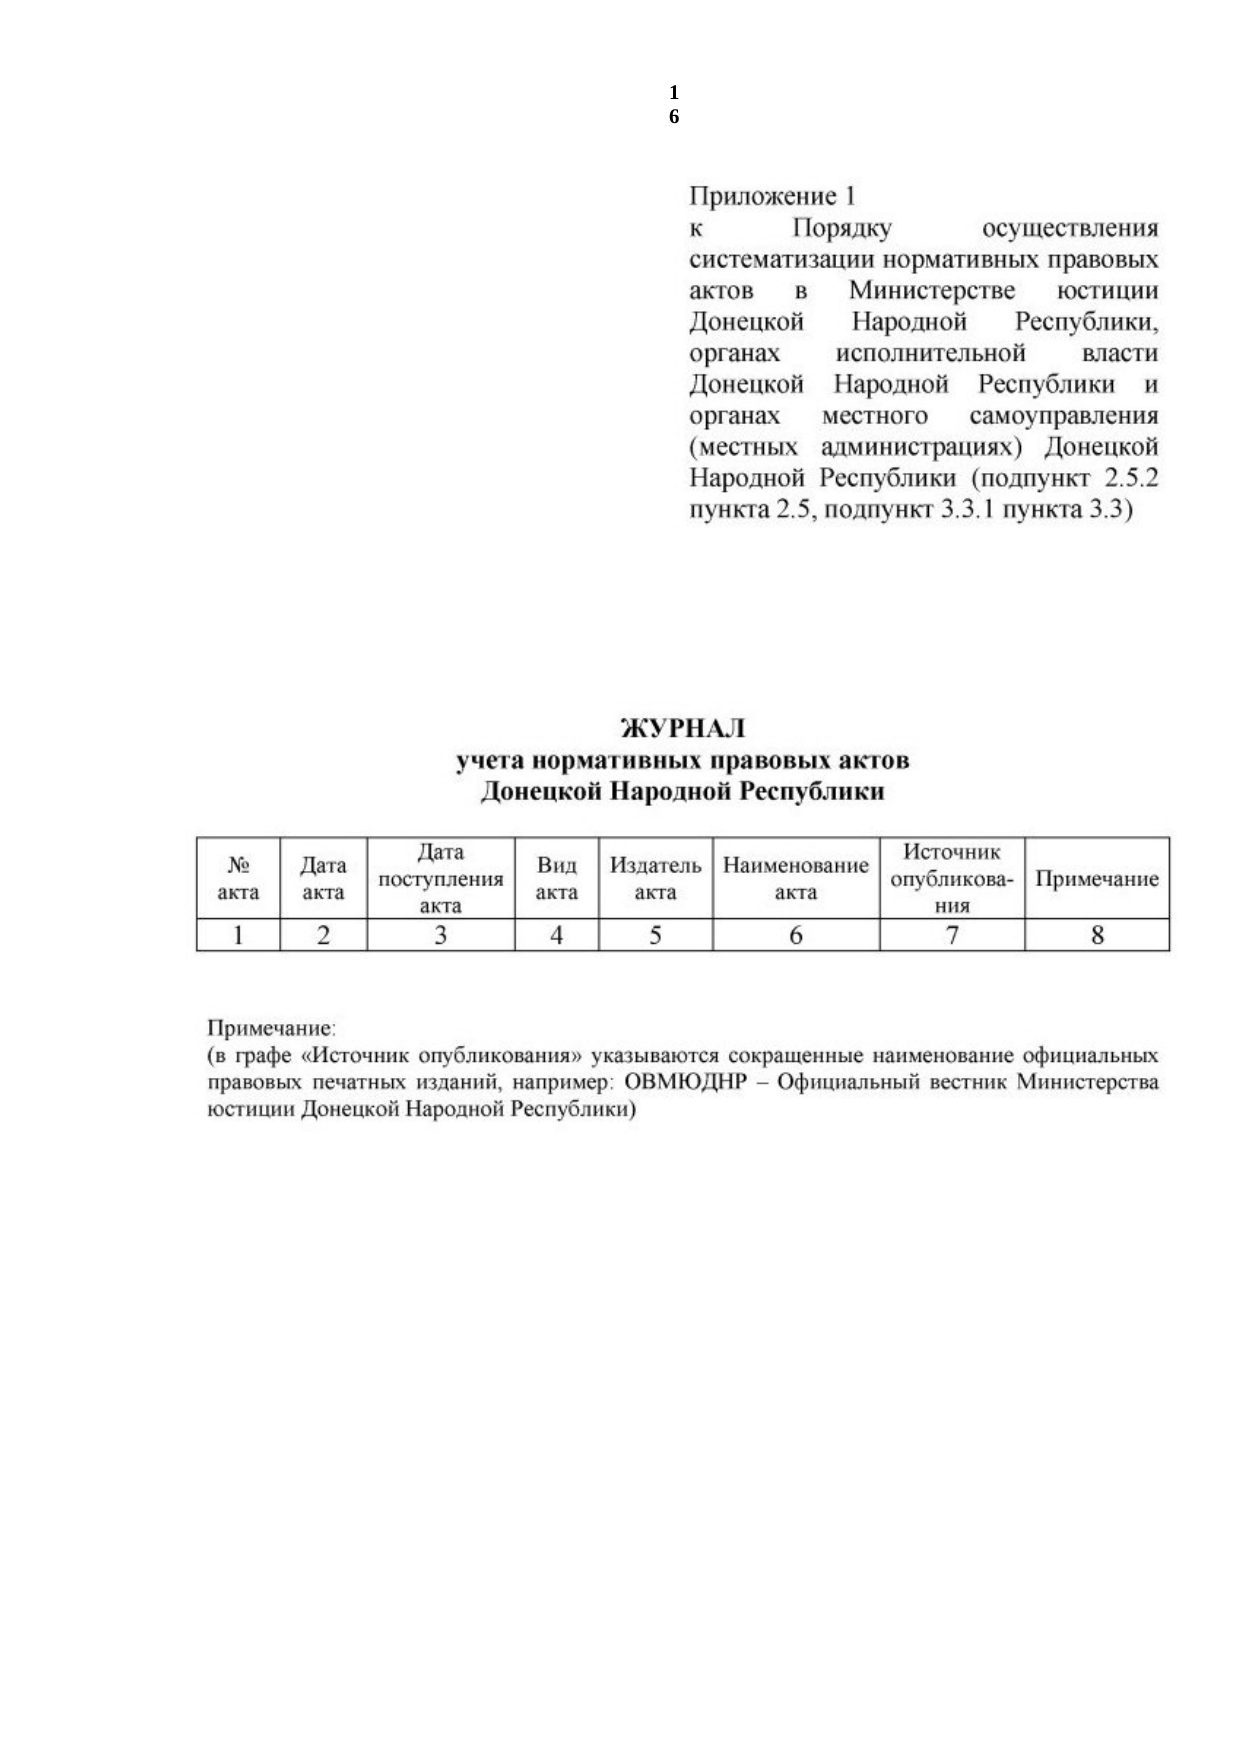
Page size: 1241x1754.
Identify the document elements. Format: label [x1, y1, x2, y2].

picture [173, 131, 1185, 1558]
